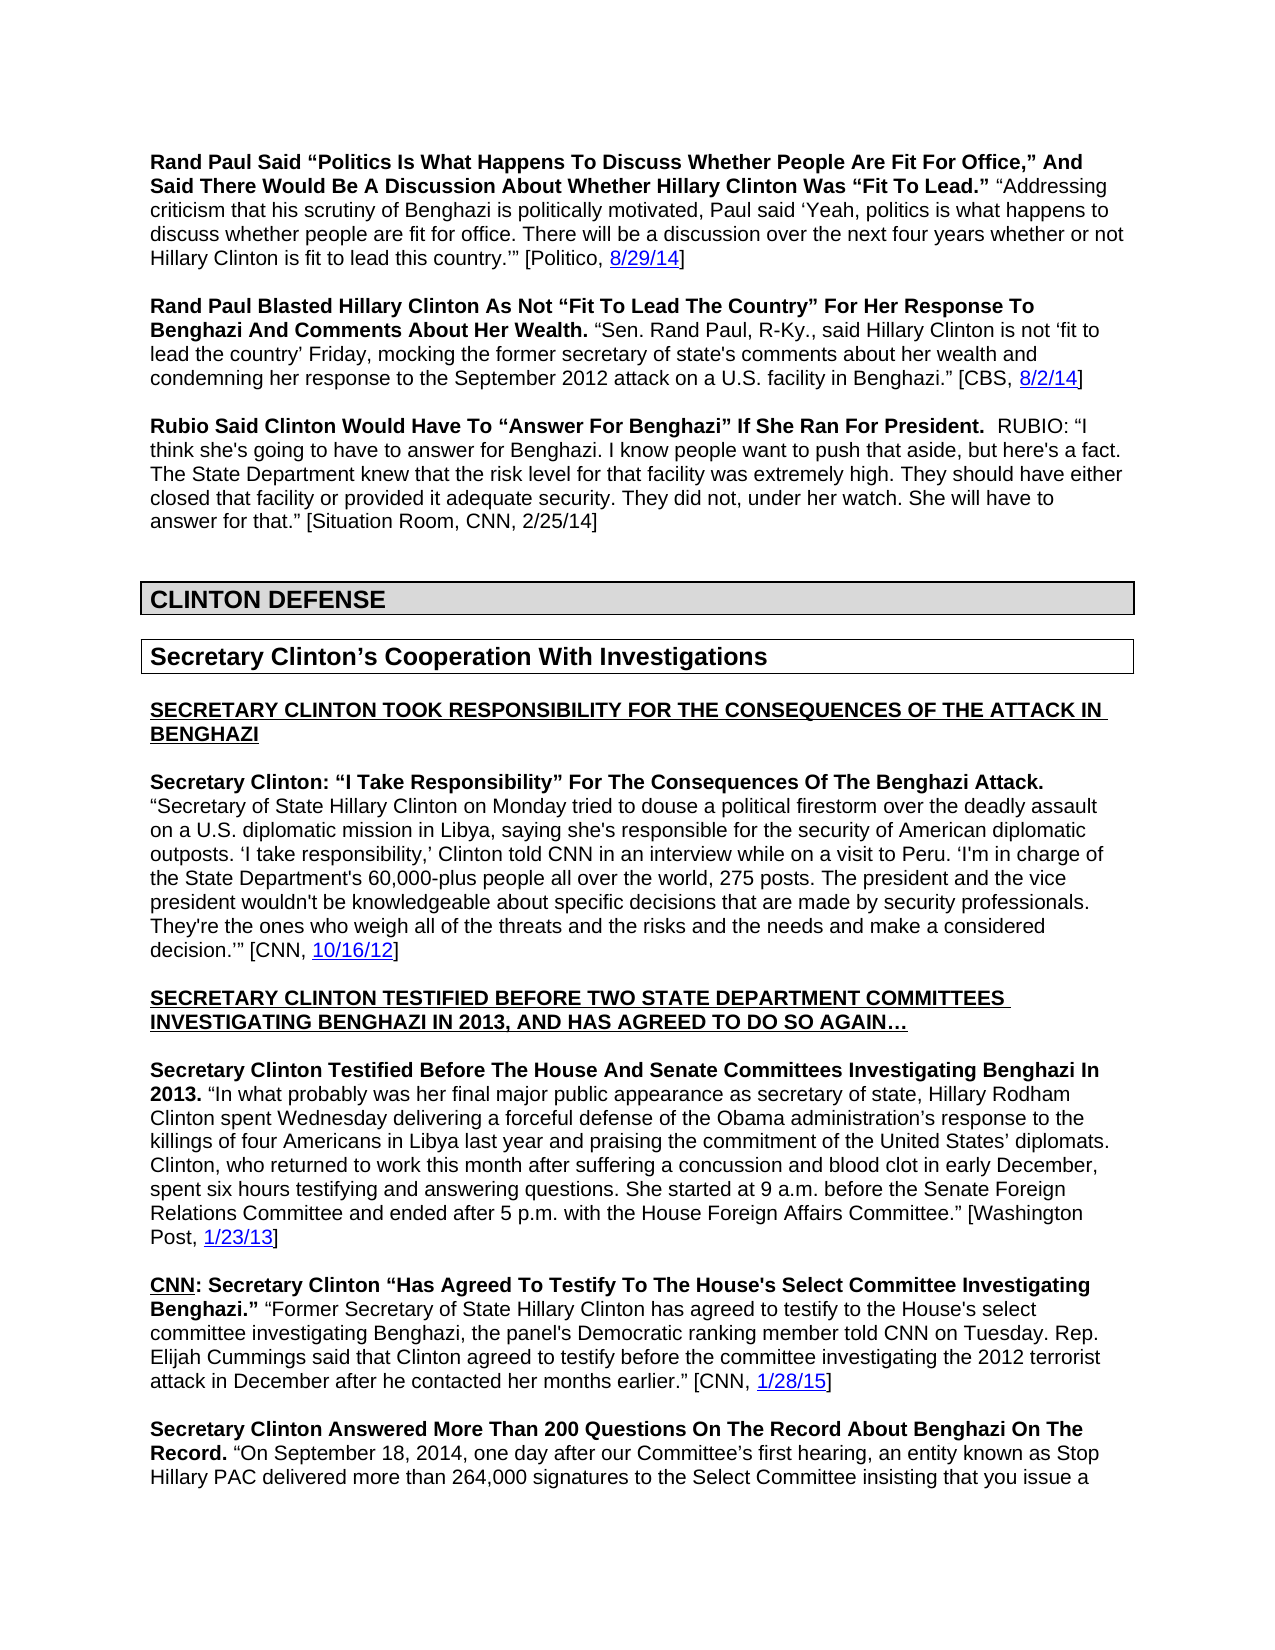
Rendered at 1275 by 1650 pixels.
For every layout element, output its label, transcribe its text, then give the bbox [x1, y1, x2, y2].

subtitle Secretary Clinton’s Cooperation With Investigations [142, 640, 1133, 673]
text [150, 1417, 1125, 1489]
text Rand Paul Said “Politics Is What Happens To Discuss Whether People Are Fit For Office,” And Said There Would Be A Discussion About Whether Hillary Clinton Was “Fit To Lead.” “Addressing criticism that his scrutiny of Benghazi is politically motivated, Paul said ‘Yeah, politics is what happens to discuss whether people are fit for office. There will be a discussion over the next four years whether or not Hillary Clinton is fit to lead this country.’” [Politico, 8/29/14] [150, 150, 1125, 270]
subtitle CLINTON DEFENSE [142, 583, 1133, 614]
text SECRETARY CLINTON TESTIFIED BEFORE TWO STATE DEPARTMENT COMMITTEES INVESTIGATING BENGHAZI IN 2013, AND HAS AGREED TO DO SO AGAIN… [150, 986, 1125, 1033]
text Secretary Clinton: “I Take Responsibility” For The Consequences Of The Benghazi Attack. “Secretary of State Hillary Clinton on Monday tried to douse a political firestorm over the deadly assault on a U.S. diplomatic mission in Libya, saying she's responsible for the security of American diplomatic outposts. ‘I take responsibility,’ Clinton told CNN in an interview while on a visit to Peru. ‘I'm in charge of the State Department's 60,000-plus people all over the world, 275 posts. The president and the vice president wouldn't be knowledgeable about specific decisions that are made by security professionals. They're the ones who weigh all of the threats and the risks and the needs and make a considered decision.’” [CNN, 10/16/12] [150, 770, 1125, 962]
text SECRETARY CLINTON TOOK RESPONSIBILITY FOR THE CONSEQUENCES OF THE ATTACK IN BENGHAZI [150, 698, 1125, 746]
text CNN: Secretary Clinton “Has Agreed To Testify To The House's Select Committee Investigating Benghazi.” “Former Secretary of State Hillary Clinton has agreed to testify to the House's select committee investigating Benghazi, the panel's Democratic ranking member told CNN on Tuesday. Rep. Elijah Cummings said that Clinton agreed to testify before the committee investigating the 2012 terrorist attack in December after he contacted her months earlier.” [CNN, 1/28/15] [150, 1273, 1125, 1393]
text Rand Paul Blasted Hillary Clinton As Not “Fit To Lead The Country” For Her Response To Benghazi And Comments About Her Wealth. “Sen. Rand Paul, R-Ky., said Hillary Clinton is not ‘fit to lead the country’ Friday, mocking the former secretary of state's comments about her wealth and condemning her response to the September 2012 attack on a U.S. facility in Benghazi.” [CBS, 8/2/14] [150, 294, 1125, 389]
text Rubio Said Clinton Would Have To “Answer For Benghazi” If She Ran For President. RUBIO: “I think she's going to have to answer for Benghazi. I know people want to push that aside, but here's a fact. The State Department knew that the risk level for that facility was extremely high. They should have either closed that facility or provided it adequate security. They did not, under her watch. She will have to answer for that.” [Situation Room, CNN, 2/25/14] [150, 413, 1125, 533]
text Secretary Clinton Testified Before The House And Senate Committees Investigating Benghazi In 2013. “In what probably was her final major public appearance as secretary of state, Hillary Rodham Clinton spent Wednesday delivering a forceful defense of the Obama administration’s response to the killings of four Americans in Libya last year and praising the commitment of the United States’ diplomats. Clinton, who returned to work this month after suffering a concussion and blood clot in early December, spent six hours testifying and answering questions. She started at 9 a.m. before the Senate Foreign Relations Committee and ended after 5 p.m. with the House Foreign Affairs Committee.” [Washington Post, 1/23/13] [150, 1057, 1125, 1249]
